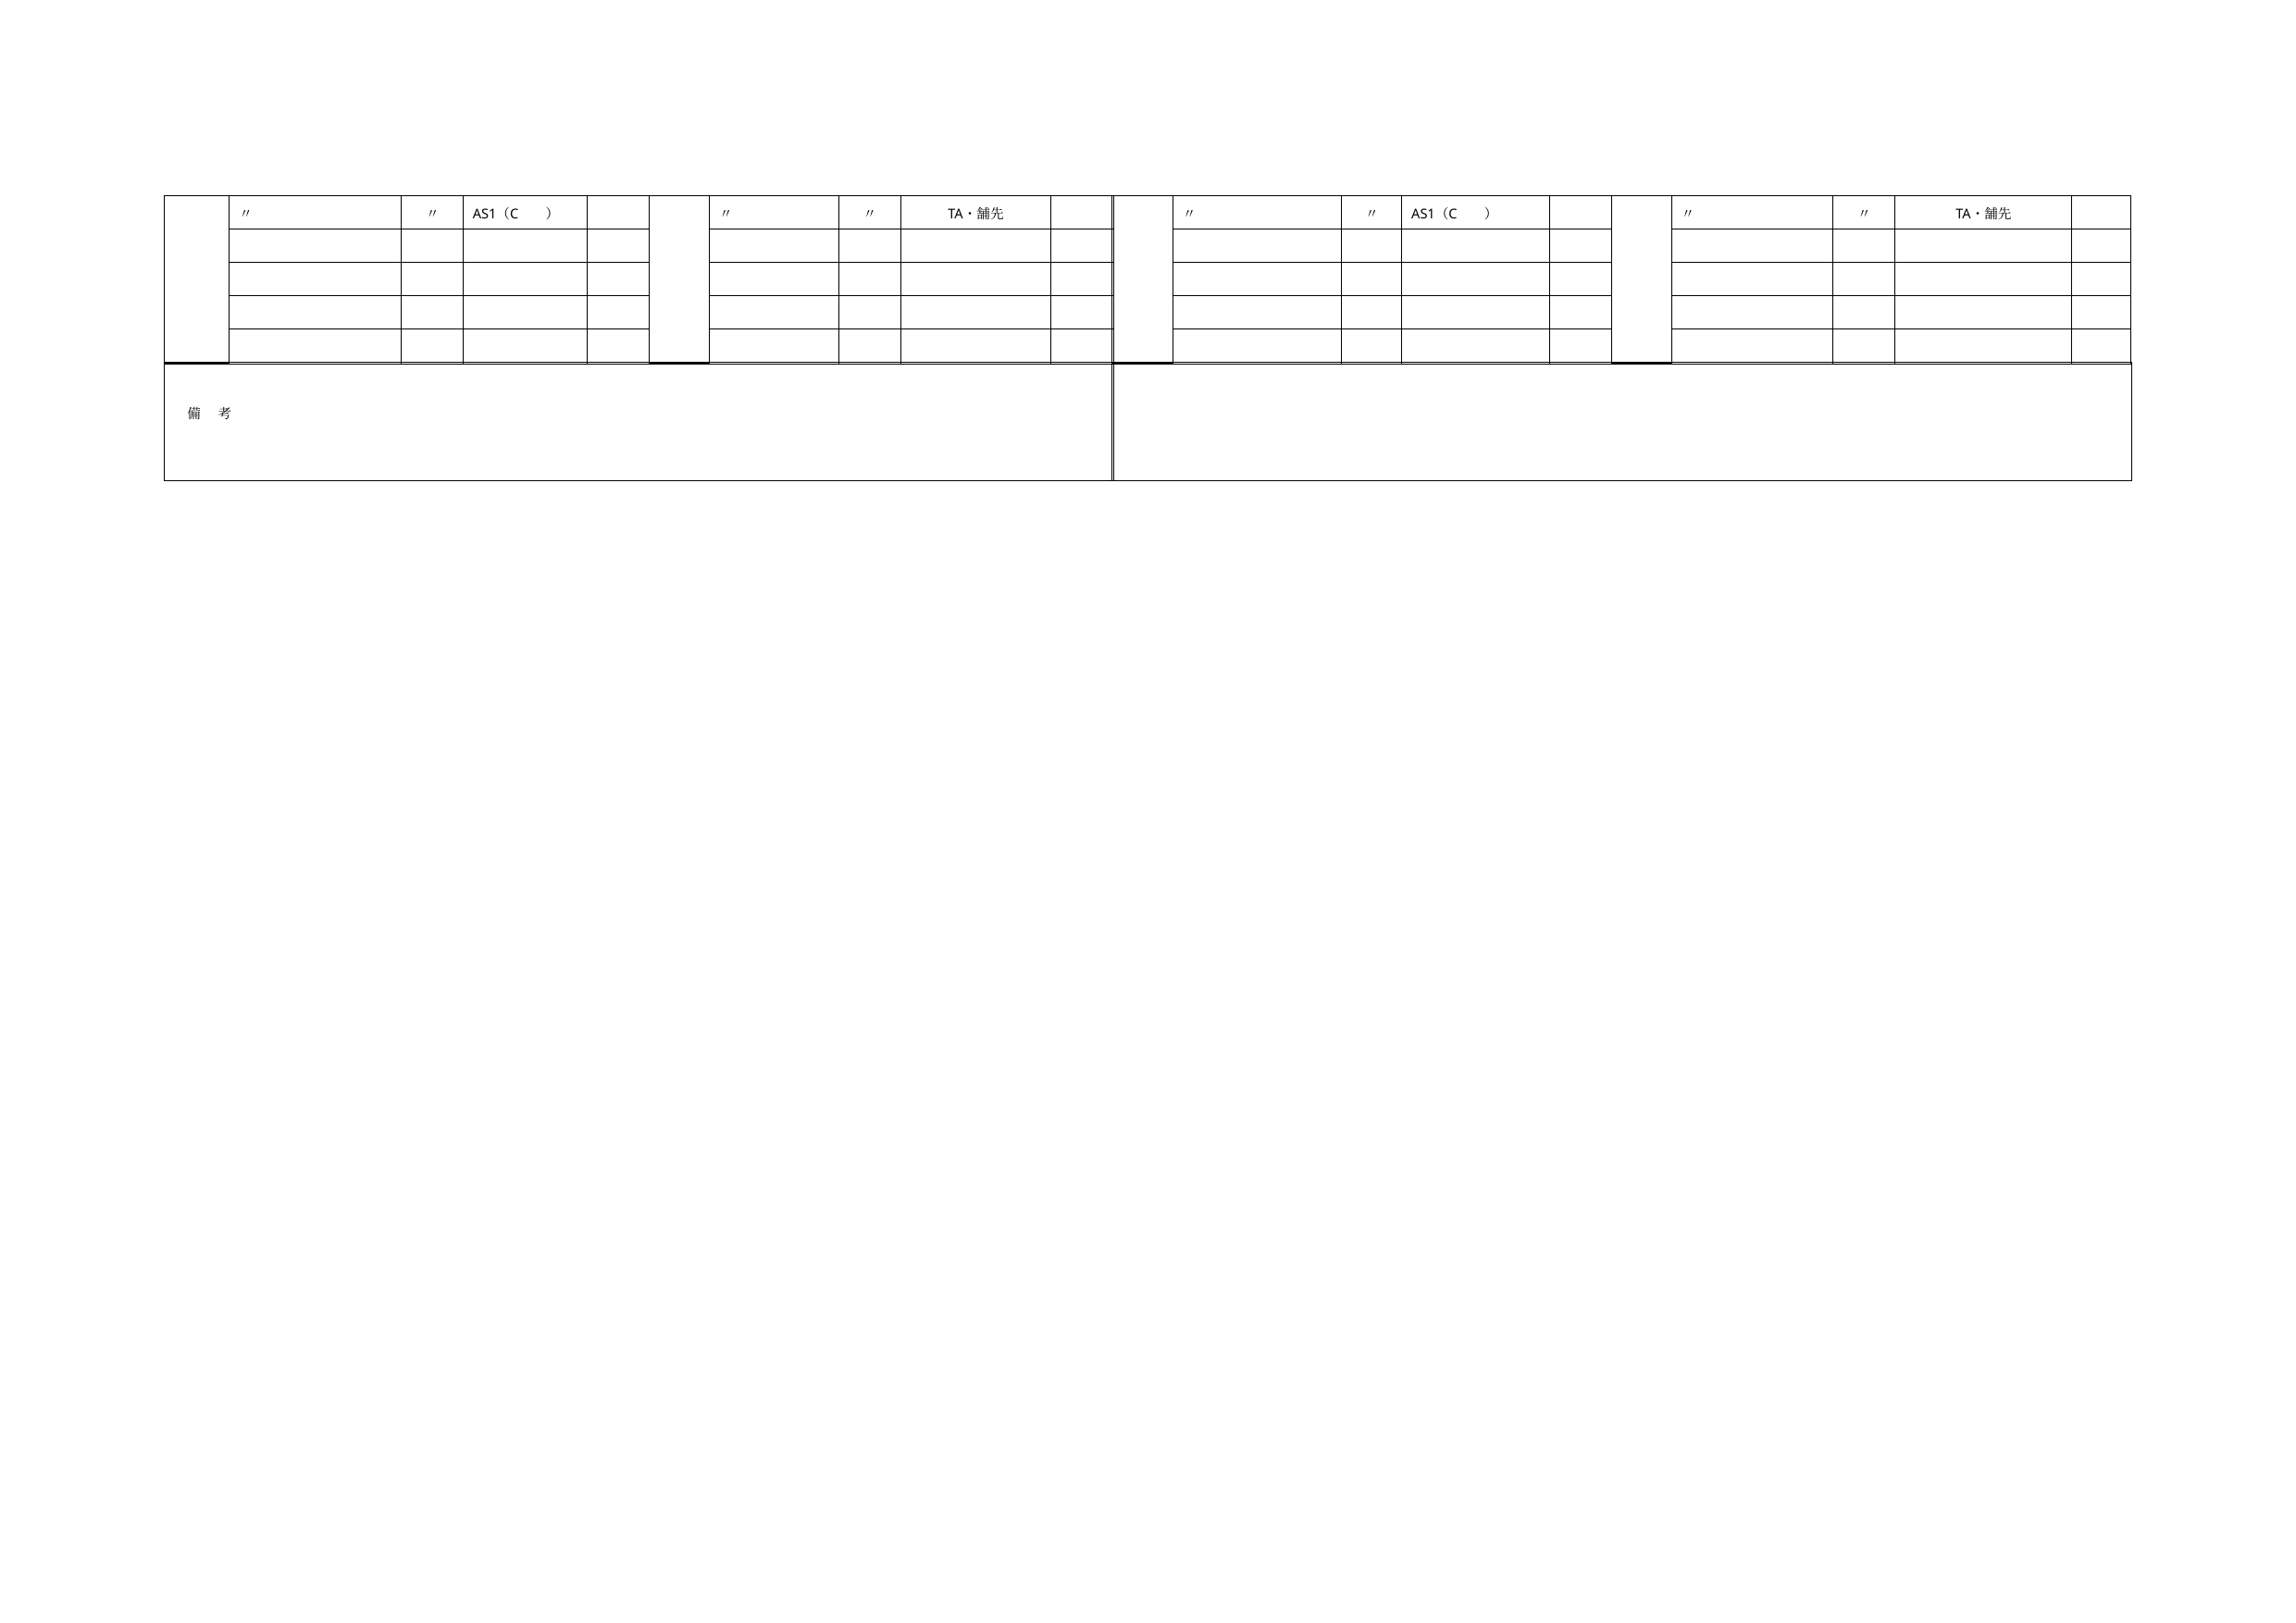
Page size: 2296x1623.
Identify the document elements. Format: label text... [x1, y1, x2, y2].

table_cell [710, 263, 838, 295]
table_cell [1051, 296, 1111, 328]
table_cell [1895, 229, 2071, 262]
table_cell 〃 [1833, 196, 1894, 229]
table_cell [901, 296, 1050, 328]
table_cell [1550, 329, 1611, 362]
table_cell [2072, 196, 2130, 229]
table_cell [1402, 296, 1549, 328]
table_cell [230, 263, 401, 295]
table_cell [1051, 263, 1111, 295]
table_cell [230, 229, 401, 262]
table_cell [839, 229, 900, 262]
table_cell [1173, 263, 1341, 295]
table_cell AS1（C ） [1402, 196, 1549, 229]
table_cell [1342, 263, 1401, 295]
table_cell [1342, 296, 1401, 328]
table_cell [230, 329, 401, 362]
table_cell [2072, 263, 2130, 295]
table_cell [588, 263, 649, 295]
table_cell 〃 [402, 196, 463, 229]
table_cell [1895, 296, 2071, 328]
table_cell [1833, 263, 1894, 295]
table_cell [1895, 263, 2071, 295]
table_cell [1173, 329, 1341, 362]
table_cell [1402, 263, 1549, 295]
table_cell [1672, 329, 1832, 362]
table_cell [588, 229, 649, 262]
table_cell [1051, 329, 1111, 362]
table_cell [464, 229, 587, 262]
table_cell [1672, 229, 1832, 262]
table_cell 〃 [1672, 196, 1832, 229]
table_cell [839, 263, 900, 295]
table_cell [1550, 263, 1611, 295]
table_cell [1051, 229, 1111, 262]
table_cell [901, 329, 1050, 362]
table_cell 〃 [230, 196, 401, 229]
table_cell [1550, 196, 1611, 229]
table_cell [1833, 329, 1894, 362]
table_cell TA・舗先 [901, 196, 1050, 229]
table_cell [839, 296, 900, 328]
table_cell [1342, 229, 1401, 262]
table_cell [464, 329, 587, 362]
table_cell [464, 296, 587, 328]
table_cell 〃 [1342, 196, 1401, 229]
table_cell TA・舗先 [1895, 196, 2071, 229]
table_cell [402, 296, 463, 328]
table_cell [839, 329, 900, 362]
table_cell [901, 229, 1050, 262]
table_cell [588, 296, 649, 328]
table_cell [1342, 329, 1401, 362]
table_cell [710, 229, 838, 262]
table_cell [2072, 329, 2130, 362]
table_cell [464, 263, 587, 295]
table_cell 〃 [839, 196, 900, 229]
table_cell [901, 263, 1050, 295]
table_cell [230, 296, 401, 328]
table_cell [1833, 296, 1894, 328]
table_cell [402, 263, 463, 295]
table_cell [2072, 296, 2130, 328]
table_cell [1114, 365, 2131, 480]
table_cell AS1（C ） [464, 196, 587, 229]
table_cell [402, 329, 463, 362]
table_cell [2072, 229, 2130, 262]
table_cell [588, 196, 649, 229]
table_cell [1051, 196, 1111, 229]
table_cell [1672, 263, 1832, 295]
table_cell [1402, 329, 1549, 362]
table_cell [1672, 296, 1832, 328]
table_cell [1833, 229, 1894, 262]
table_cell [1895, 329, 2071, 362]
table_cell [710, 329, 838, 362]
table_cell [1173, 296, 1341, 328]
table_cell [588, 329, 649, 362]
table_cell [1402, 229, 1549, 262]
table_cell [710, 296, 838, 328]
table_cell [1550, 229, 1611, 262]
table_cell 備考 [165, 365, 1111, 480]
table_cell [402, 229, 463, 262]
table_cell 〃 [710, 196, 838, 229]
table_cell [1550, 296, 1611, 328]
table_cell 〃 [1173, 196, 1341, 229]
table_cell [1173, 229, 1341, 262]
